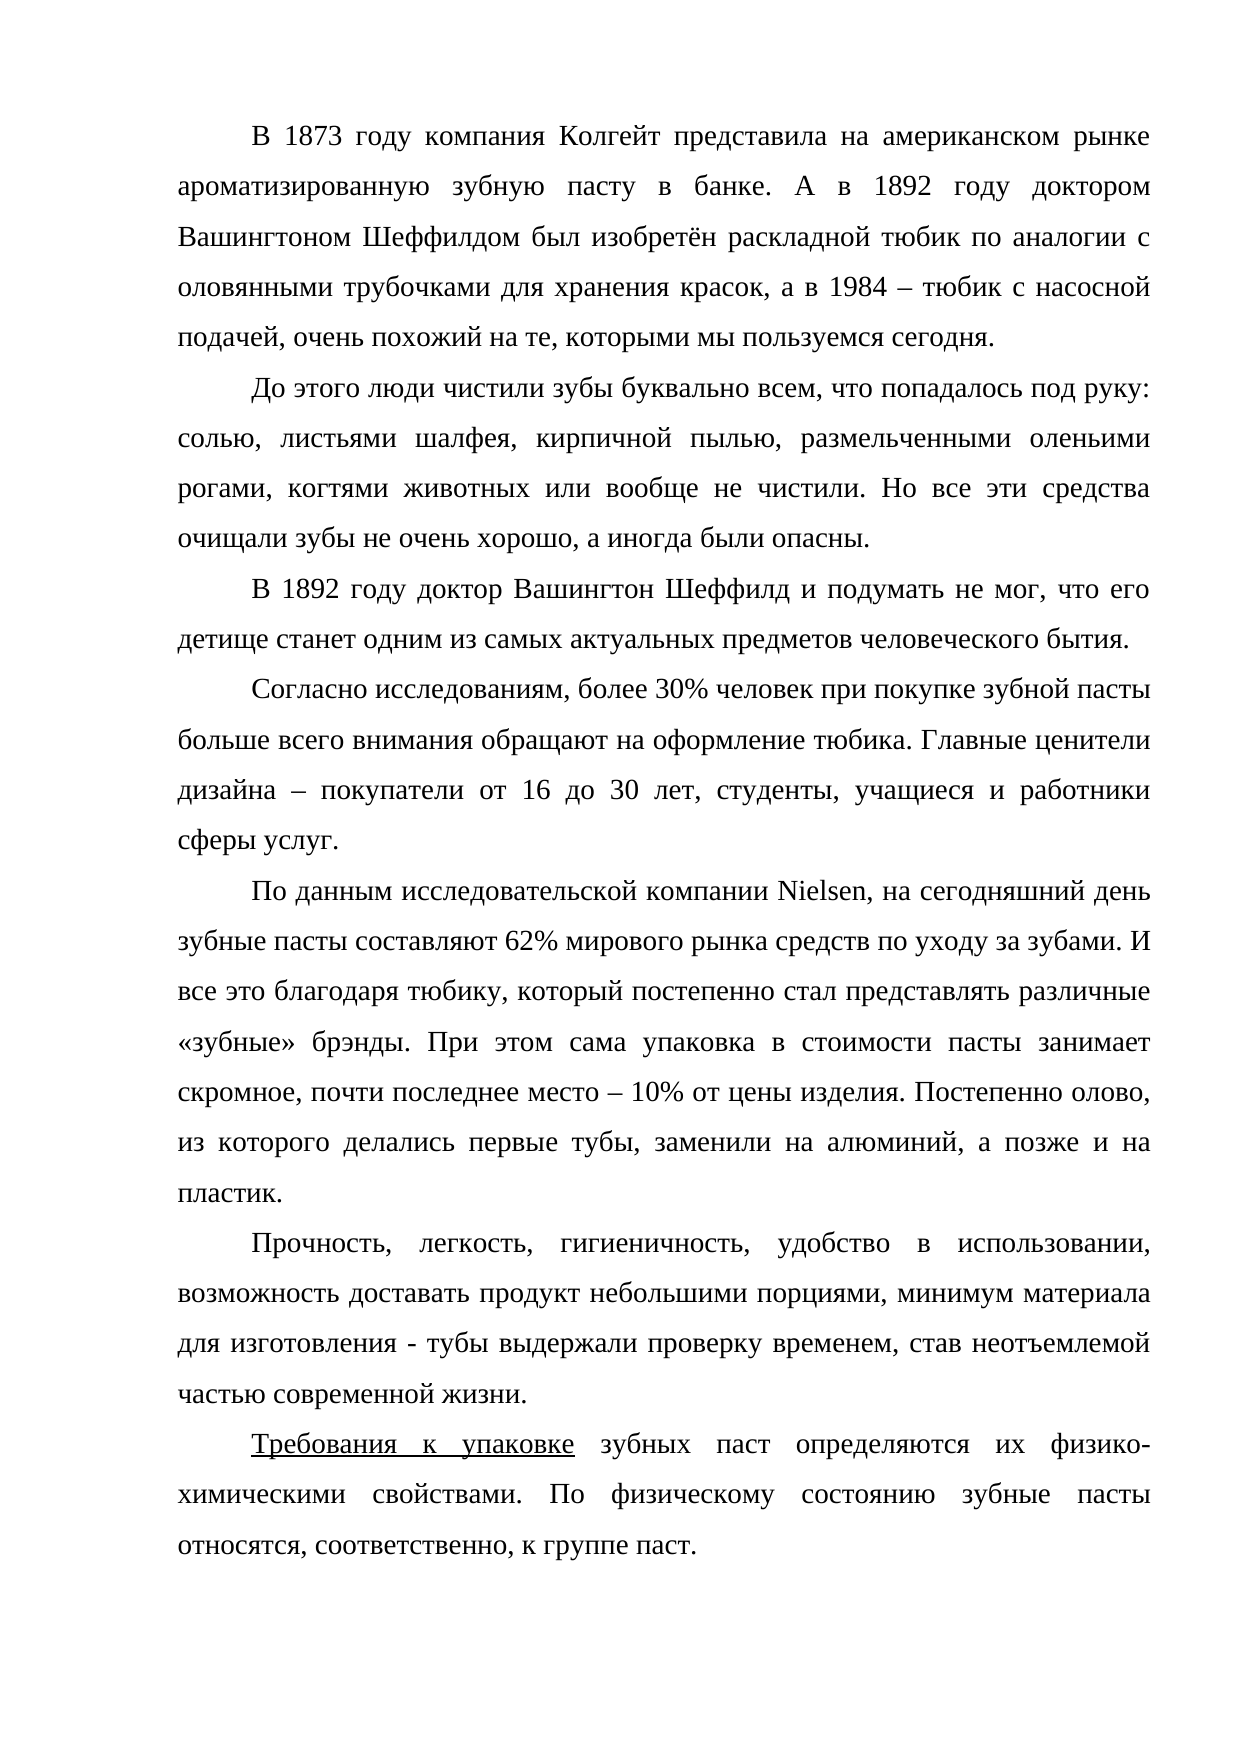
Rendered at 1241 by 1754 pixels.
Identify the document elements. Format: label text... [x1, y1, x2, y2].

text В 1873 году компания Колгейт представила на американском рынке ароматизированную зубную пасту в банке. А в 1892 году доктором Вашингтоном Шеффилдом был изобретён раскладной тюбик по аналогии с оловянными трубочками для хранения красок, а в 1984 – тюбик с насосной подачей, очень похожий на те, которыми мы пользуемся сегодня. [177, 118, 1152, 353]
text В 1892 году доктор Вашингтон Шеффилд и подумать не мог, что его детище станет одним из самых актуальных предметов человеческого бытия. [177, 571, 1152, 655]
text Прочность, легкость, гигиеничность, удобство в использовании, возможность доставать продукт небольшими порциями, минимум материала для изготовления - тубы выдержали проверку временем, став неотъемлемой частью современной жизни. [177, 1225, 1152, 1409]
text До этого люди чистили зубы буквально всем, что попадалось под руку: солью, листьями шалфея, кирпичной пылью, размельченными оленьими рогами, когтями животных или вообще не чистили. Но все эти средства очищали зубы не очень хорошо, а иногда были опасны. [177, 370, 1152, 554]
text По данным исследовательской компании Nielsen, на сегодняшний день зубные пасты составляют 62% мирового рынка средств по уходу за зубами. И все это благодаря тюбику, который постепенно стал представлять различные «зубные» брэнды. При этом сама упаковка в стоимости пасты занимает скромное, почти последнее место – 10% от цены изделия. Постепенно олово, из которого делались первые тубы, заменили на алюминий, а позже и на пластик. [177, 873, 1152, 1208]
text Требования к упаковке зубных паст определяются их физико-химическими свойствами. По физическому состоянию зубные пасты относятся, соответственно, к группе паст. [177, 1426, 1152, 1560]
text Согласно исследованиям, более 30% человек при покупке зубной пасты больше всего внимания обращают на оформление тюбика. Главные ценители дизайна – покупатели от 16 до 30 лет, студенты, учащиеся и работники сферы услуг. [177, 672, 1152, 856]
